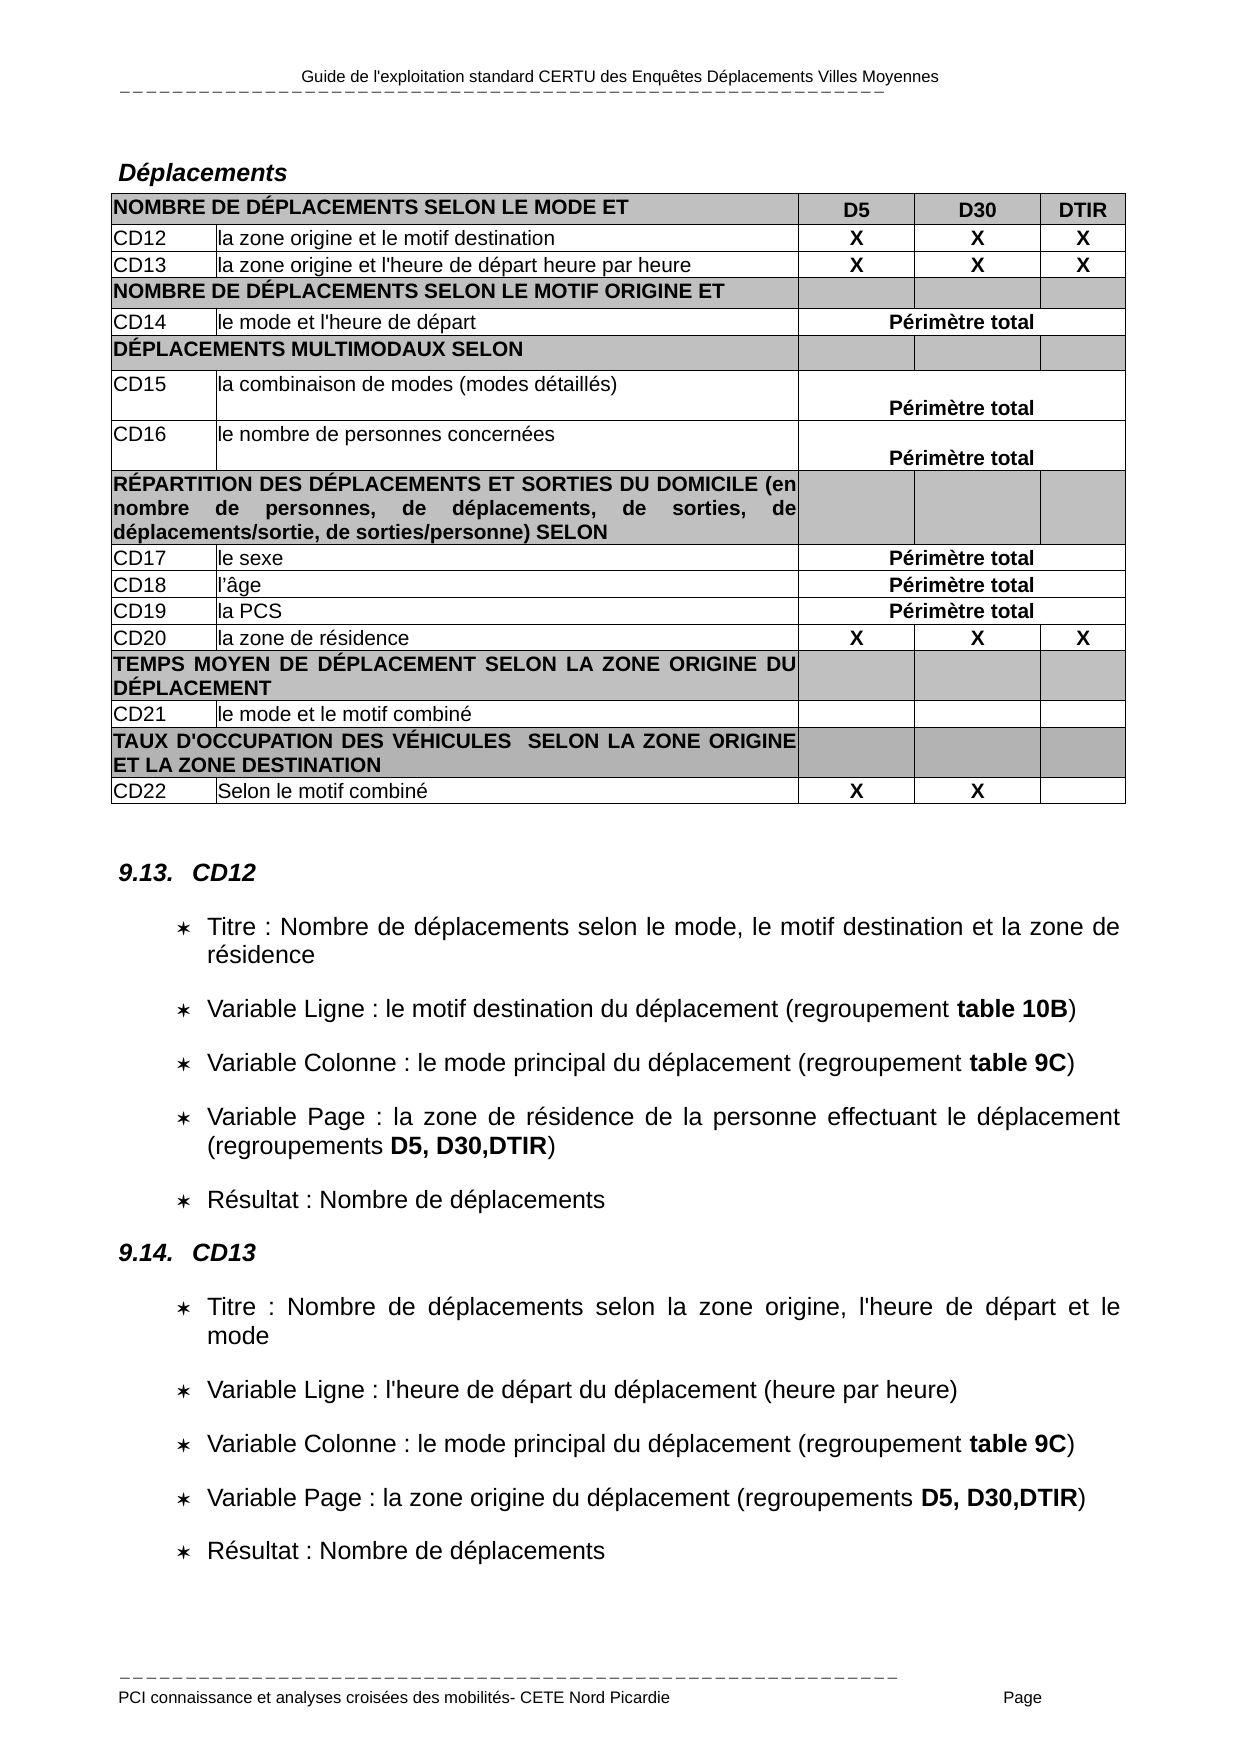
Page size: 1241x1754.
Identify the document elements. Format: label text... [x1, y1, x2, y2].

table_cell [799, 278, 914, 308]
list Variable Ligne : l'heure de départ du déplacement (heure par heure) [177, 1375, 1122, 1404]
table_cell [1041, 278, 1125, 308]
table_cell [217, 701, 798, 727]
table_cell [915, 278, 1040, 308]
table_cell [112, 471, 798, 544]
list Variable Page : la zone origine du déplacement (regroupements D5, D30,DTIR) [177, 1482, 1122, 1511]
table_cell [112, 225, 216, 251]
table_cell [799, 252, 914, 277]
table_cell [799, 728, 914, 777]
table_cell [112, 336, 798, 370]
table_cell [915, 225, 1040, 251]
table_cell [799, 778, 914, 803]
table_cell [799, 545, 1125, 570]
subtitle CD12 [118, 858, 1122, 887]
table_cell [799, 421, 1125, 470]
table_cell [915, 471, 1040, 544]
list Variable Colonne : le mode principal du déplacement (regroupement table 9C) [177, 1429, 1122, 1457]
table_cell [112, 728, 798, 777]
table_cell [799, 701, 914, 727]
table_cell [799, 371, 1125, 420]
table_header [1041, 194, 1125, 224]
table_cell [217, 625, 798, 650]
list Résultat : Nombre de déplacements [177, 1536, 1122, 1565]
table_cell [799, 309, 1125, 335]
subtitle Déplacements [118, 158, 1122, 187]
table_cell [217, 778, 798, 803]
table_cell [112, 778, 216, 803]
list Variable Ligne : le motif destination du déplacement (regroupement table 10B) [177, 994, 1122, 1023]
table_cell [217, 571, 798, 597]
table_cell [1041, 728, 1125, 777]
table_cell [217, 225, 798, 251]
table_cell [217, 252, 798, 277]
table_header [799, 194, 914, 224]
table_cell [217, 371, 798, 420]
list Titre : Nombre de déplacements selon la zone origine, l'heure de départ et le mode [177, 1292, 1122, 1350]
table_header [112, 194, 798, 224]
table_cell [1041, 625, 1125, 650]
list Variable Colonne : le mode principal du déplacement (regroupement table 9C) [177, 1048, 1122, 1077]
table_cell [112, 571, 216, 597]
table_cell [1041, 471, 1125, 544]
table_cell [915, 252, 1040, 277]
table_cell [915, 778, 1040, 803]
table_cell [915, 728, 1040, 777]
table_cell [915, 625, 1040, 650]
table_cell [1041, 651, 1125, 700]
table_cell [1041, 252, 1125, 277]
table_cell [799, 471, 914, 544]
list Variable Page : la zone de résidence de la personne effectuant le déplacement (regroupements D5, D30,DTIR) [177, 1102, 1122, 1159]
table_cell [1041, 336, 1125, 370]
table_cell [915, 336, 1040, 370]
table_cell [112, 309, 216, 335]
list Résultat : Nombre de déplacements [177, 1184, 1122, 1213]
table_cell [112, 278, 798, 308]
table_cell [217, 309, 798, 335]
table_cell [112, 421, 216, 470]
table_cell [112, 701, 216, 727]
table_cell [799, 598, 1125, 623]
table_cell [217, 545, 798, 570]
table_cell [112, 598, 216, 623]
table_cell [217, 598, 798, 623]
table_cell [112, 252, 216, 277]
subtitle CD13 [118, 1238, 1122, 1267]
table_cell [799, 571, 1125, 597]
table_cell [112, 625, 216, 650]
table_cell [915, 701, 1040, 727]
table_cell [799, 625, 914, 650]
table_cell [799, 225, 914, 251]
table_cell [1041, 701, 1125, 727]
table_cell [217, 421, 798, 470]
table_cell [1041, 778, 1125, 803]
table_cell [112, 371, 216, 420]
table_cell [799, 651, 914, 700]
list Titre : Nombre de déplacements selon le mode, le motif destination et la zone de résidence [177, 912, 1122, 969]
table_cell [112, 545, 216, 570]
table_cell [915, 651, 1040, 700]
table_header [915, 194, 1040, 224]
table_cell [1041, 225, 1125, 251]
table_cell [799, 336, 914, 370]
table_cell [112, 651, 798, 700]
